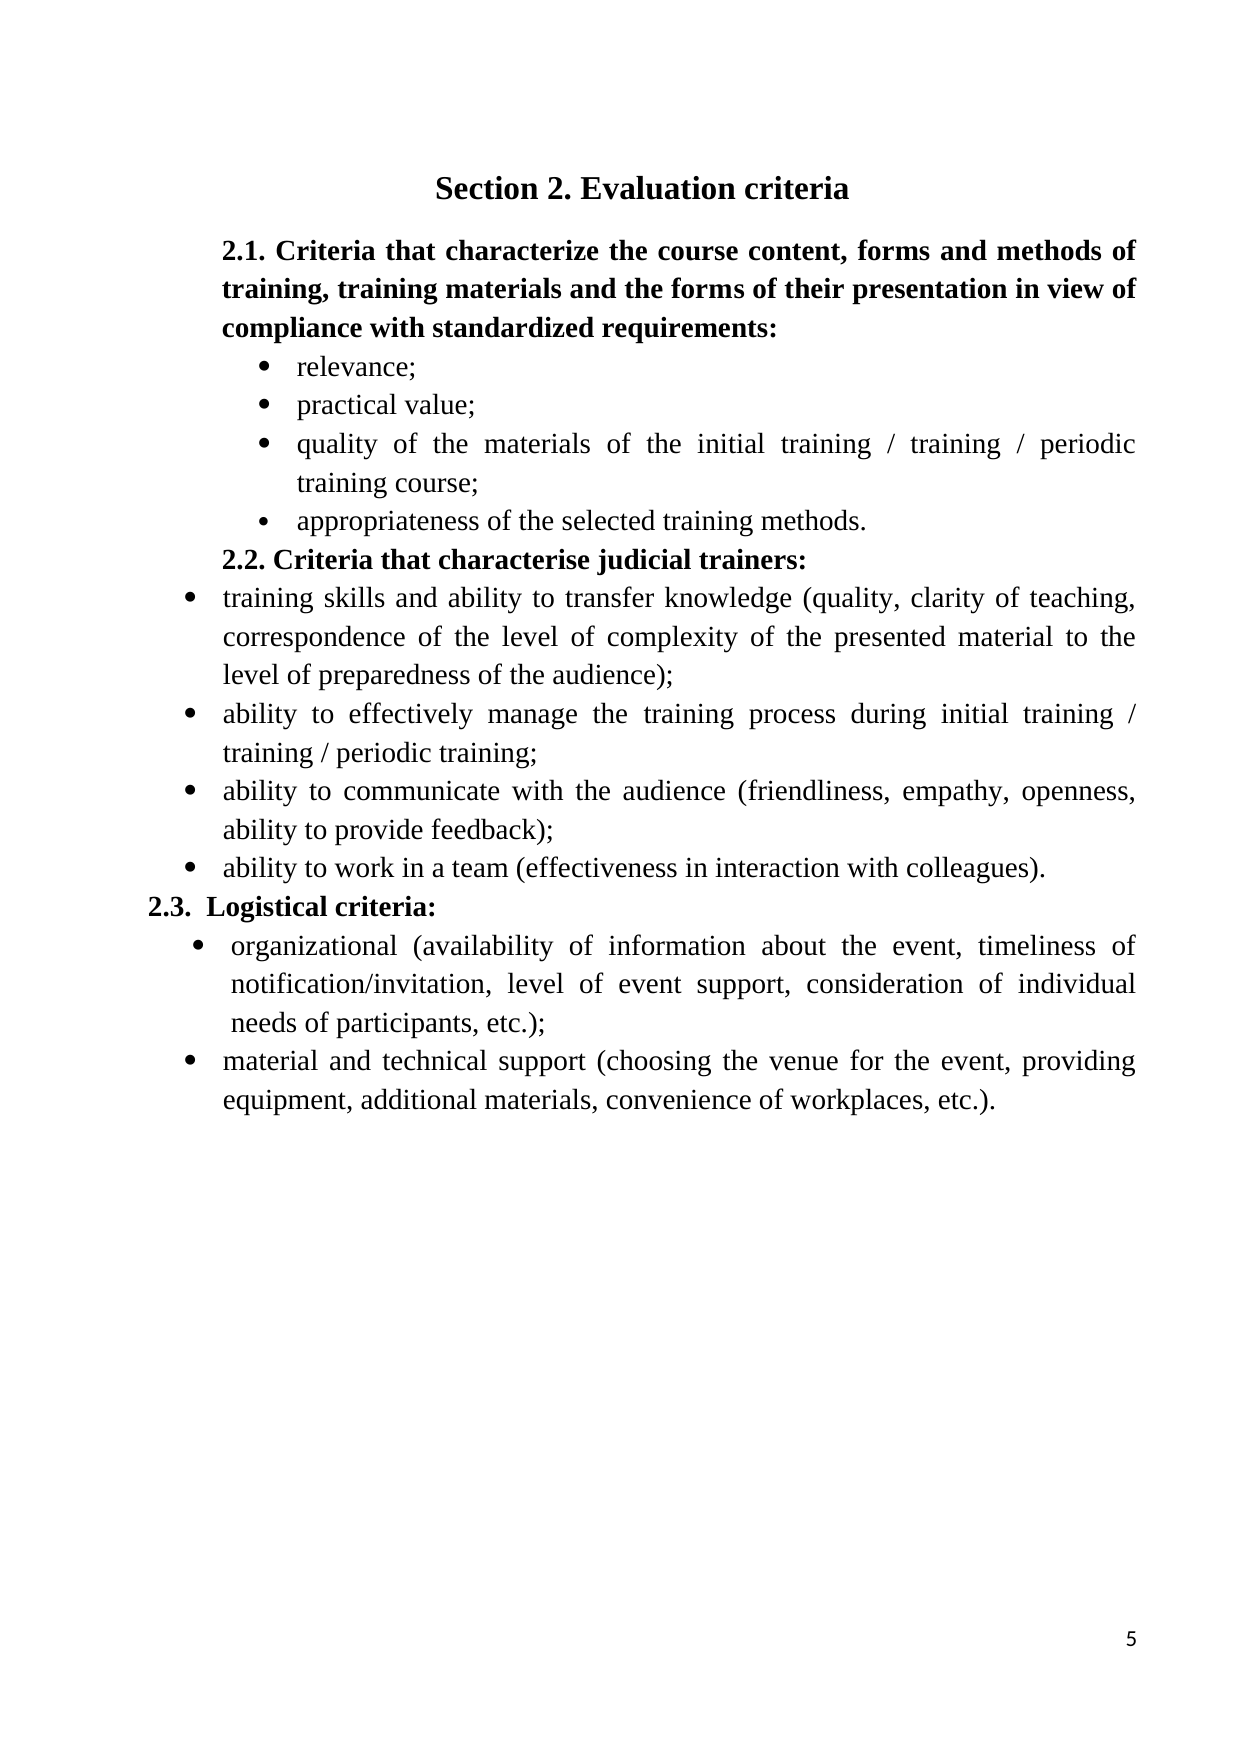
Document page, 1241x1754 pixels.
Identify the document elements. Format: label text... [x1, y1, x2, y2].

list relevance; [259, 349, 1137, 382]
text 2.1. Criteria that characterize the course content, forms and methods of training, training materials and the forms of their presentation in view of compliance with standardized requirements: [222, 233, 1137, 344]
list appropriateness of the selected training methods. [259, 503, 1137, 537]
list ability to work in a team (effectiveness in interaction with colleagues). [185, 850, 1137, 884]
list practical value; [259, 387, 1137, 421]
text 2.2. Criteria that characterise judicial trainers: [222, 542, 1137, 575]
list ability to effectively manage the training process during initial training / training / periodic training; [185, 696, 1137, 768]
list quality of the materials of the initial training / training / periodic training course; [259, 426, 1137, 498]
list material and technical support (choosing the venue for the event, providing equipment, additional materials, convenience of workplaces, etc.). [185, 1043, 1137, 1116]
list ability to communicate with the audience (friendliness, empathy, openness, ability to provide feedback); [185, 773, 1137, 845]
text 2.3. Logistical criteria: [148, 889, 1137, 923]
text Section 2. Evaluation criteria [148, 168, 1137, 207]
list training skills and ability to transfer knowledge (quality, clarity of teaching, correspondence of the level of complexity of the presented material to the level of preparedness of the audience); [185, 580, 1137, 691]
list organizational (availability of information about the event, timeliness of notification/invitation, level of event support, consideration of individual needs of participants, etc.); [193, 928, 1137, 1038]
